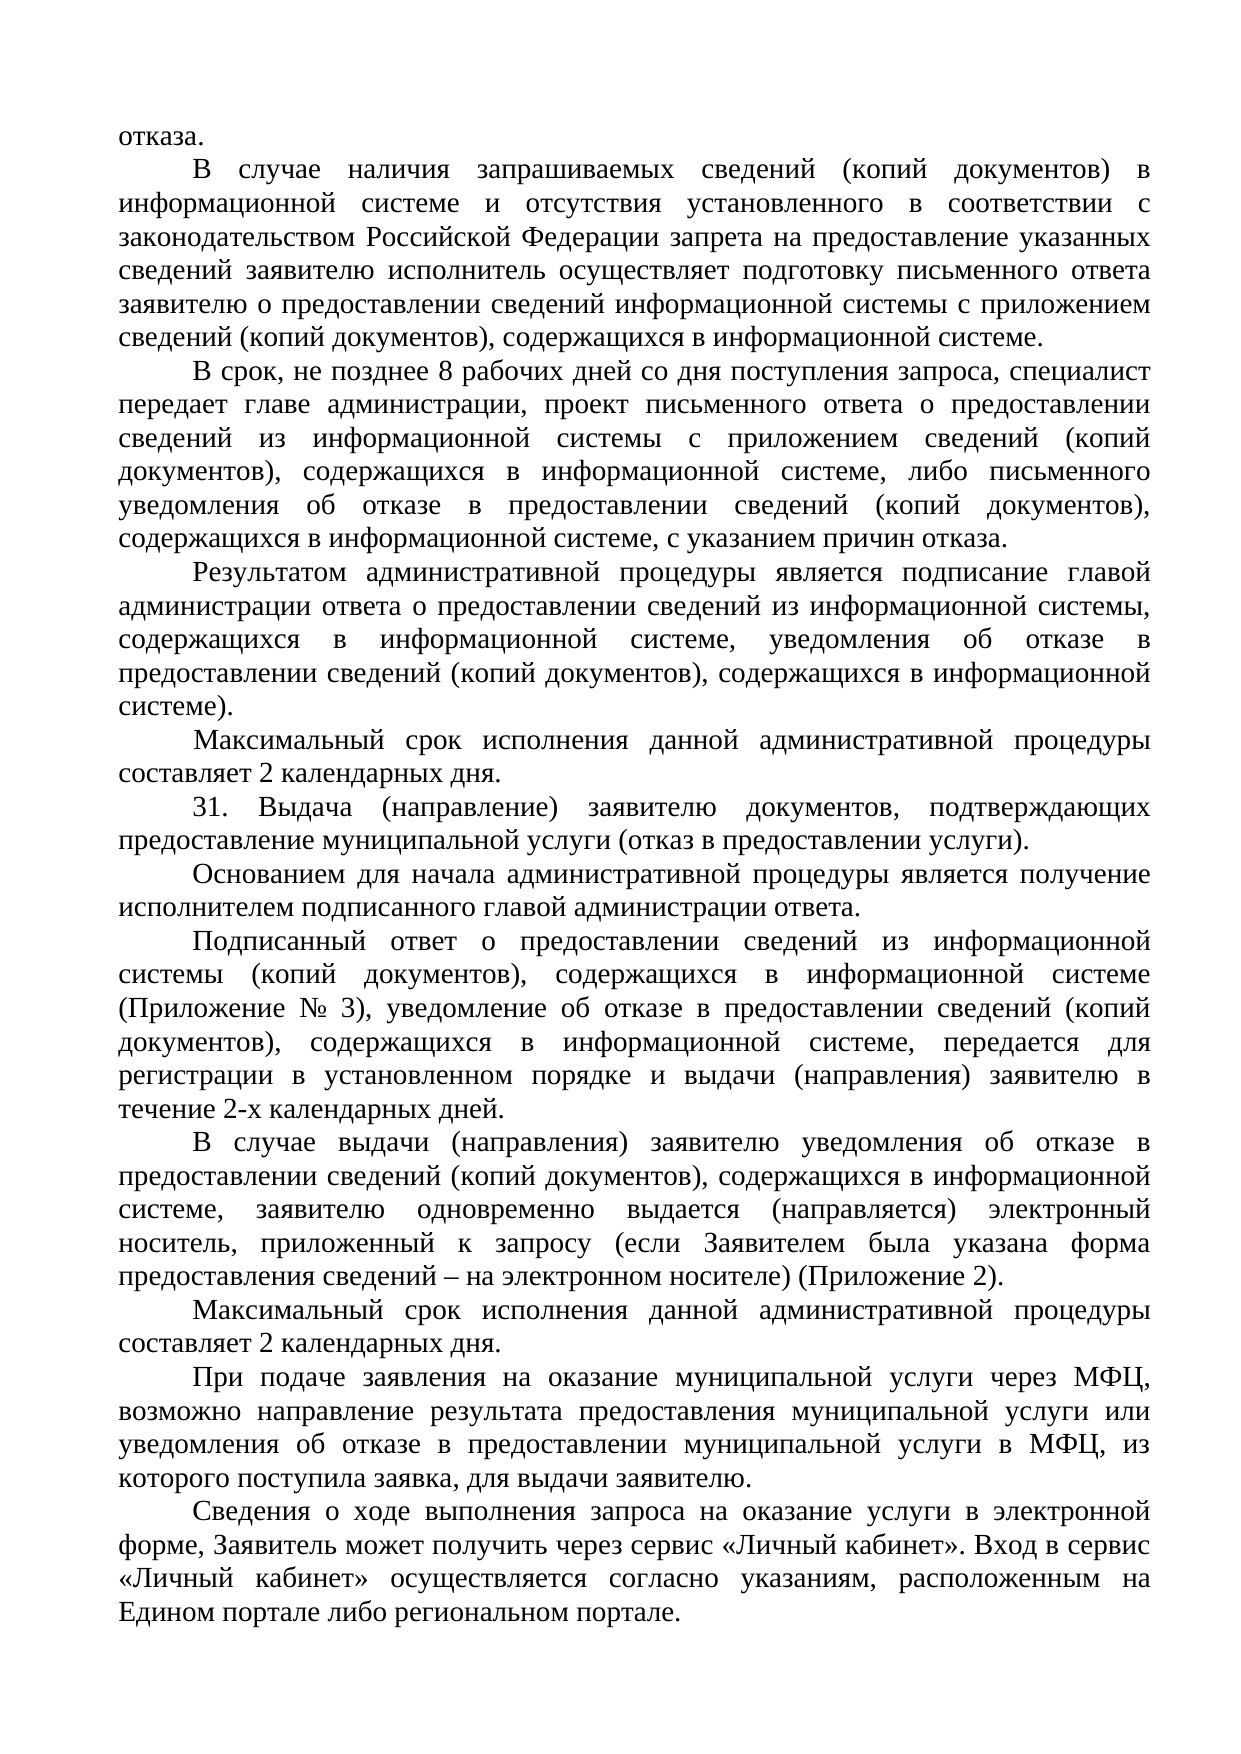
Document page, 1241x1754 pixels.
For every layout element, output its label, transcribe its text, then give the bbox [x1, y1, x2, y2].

text В случае выдачи (направления) заявителю уведомления об отказе в предоставлении сведений (копий документов), содержащихся в информационной системе, заявителю одновременно выдается (направляется) электронный носитель, приложенный к запросу (если Заявителем была указана форма предоставления сведений – на электронном носителе) (Приложение 2). [118, 1124, 1152, 1292]
text Максимальный срок исполнения данной административной процедуры составляет 2 календарных дня. [118, 722, 1152, 789]
text В случае наличия запрашиваемых сведений (копий документов) в информационной системе и отсутствия установленного в соответствии с законодательством Российской Федерации запрета на предоставление указанных сведений заявителю исполнитель осуществляет подготовку письменного ответа заявителю о предоставлении сведений информационной системы с приложением сведений (копий документов), содержащихся в информационной системе. [118, 152, 1152, 353]
text В срок, не позднее 8 рабочих дней со дня поступления запроса, специалист передает главе администрации, проект письменного ответа о предоставлении сведений из информационной системы с приложением сведений (копий документов), содержащихся в информационной системе, либо письменного уведомления об отказе в предоставлении сведений (копий документов), содержащихся в информационной системе, с указанием причин отказа. [118, 353, 1152, 554]
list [118, 118, 1152, 152]
text Основанием для начала административной процедуры является получение исполнителем подписанного главой администрации ответа. [118, 856, 1152, 923]
text Максимальный срок исполнения данной административной процедуры составляет 2 календарных дня. [118, 1292, 1152, 1359]
text Сведения о ходе выполнения запроса на оказание услуги в электронной форме, Заявитель может получить через сервис «Личный кабинет». Вход в сервис «Личный кабинет» осуществляется согласно указаниям, расположенным на Едином портале либо региональном портале. [118, 1493, 1152, 1627]
text Результатом административной процедуры является подписание главой администрации ответа о предоставлении сведений из информационной системы, содержащихся в информационной системе, уведомления об отказе в предоставлении сведений (копий документов), содержащихся в информационной системе). [118, 554, 1152, 722]
text При подаче заявления на оказание муниципальной услуги через МФЦ, возможно направление результата предоставления муниципальной услуги или уведомления об отказе в предоставлении муниципальной услуги в МФЦ, из которого поступила заявка, для выдачи заявителю. [118, 1359, 1152, 1493]
text 31. Выдача (направление) заявителю документов, подтверждающих предоставление муниципальной услуги (отказ в предоставлении услуги). [118, 789, 1152, 856]
text Подписанный ответ о предоставлении сведений из информационной системы (копий документов), содержащихся в информационной системе (Приложение № 3), уведомление об отказе в предоставлении сведений (копий документов), содержащихся в информационной системе, передается для регистрации в установленном порядке и выдачи (направления) заявителю в течение 2-х календарных дней. [118, 923, 1152, 1124]
